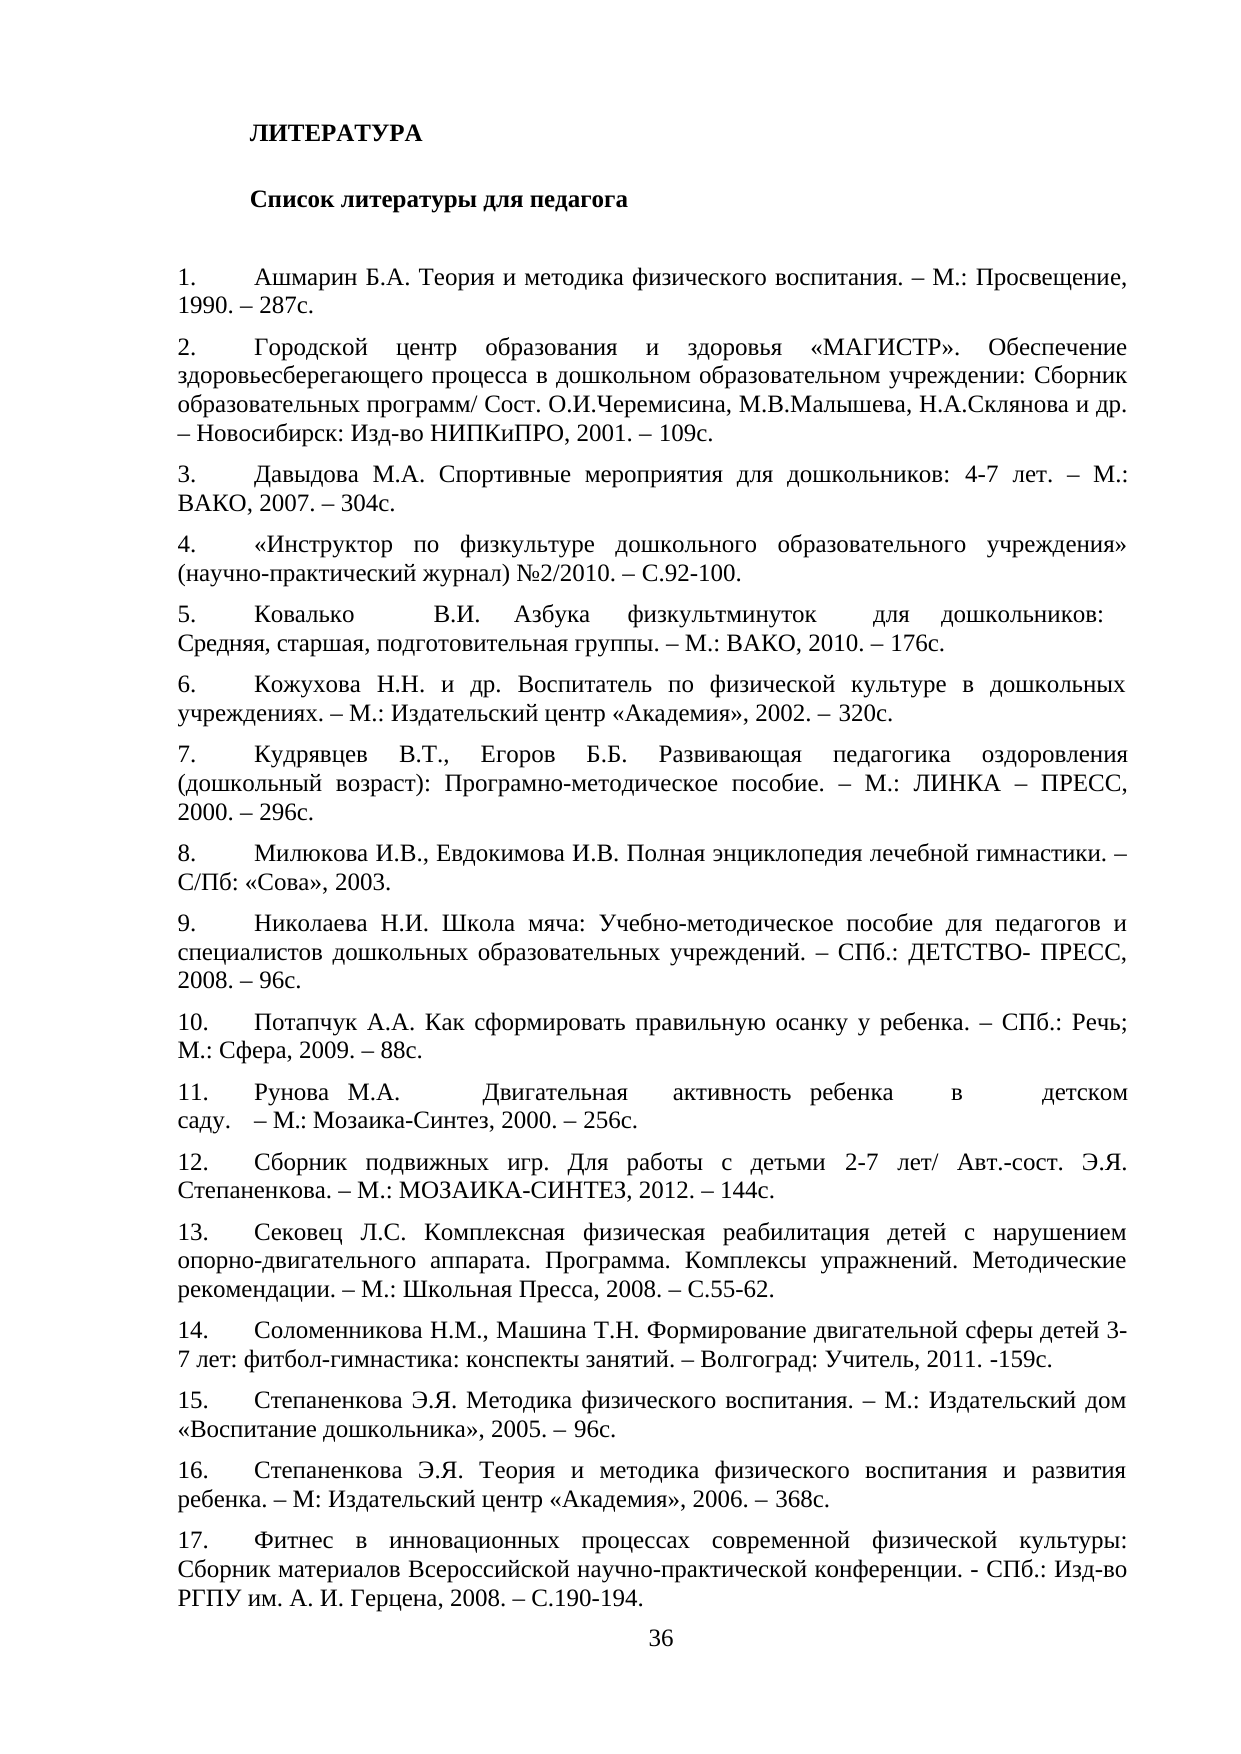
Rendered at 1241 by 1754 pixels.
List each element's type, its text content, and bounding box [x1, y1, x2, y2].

list Степаненкова Э.Я. Теория и методика физического воспитания и развития ребенка. – М: Издательский центр «Академия», 2006. – 368с. [177, 1456, 1127, 1513]
list Николаева Н.И. Школа мяча: Учебно-методическое пособие для педагогов и специалистов дошкольных образовательных учреждений. – СПб.: ДЕТСТВО- ПРЕСС, 2008. – 96с. [177, 908, 1128, 994]
list Ковалько В.И. Азбука физкультминуток для дошкольников: Средняя, старшая, подготовительная группы. – М.: ВАКО, 2010. – 176с. [177, 599, 1127, 657]
list Соломенникова Н.М., Машина Т.Н. Формирование двигательной сферы детей 3-7 лет: фитбол-гимнастика: конспекты занятий. – Волгоград: Учитель, 2011. -159с. [177, 1316, 1128, 1373]
text Список литературы для педагога [249, 184, 1152, 213]
list Кожухова Н.Н. и др. Воспитатель по физической культуре в дошкольных учреждениях. – М.: Издательский центр «Академия», 2002. – 320с. [177, 669, 1127, 727]
list Фитнес в инновационных процессах современной физической культуры: Сборник материалов Всероссийской научно-практической конференции. - СПб.: Изд-во РГПУ им. А. И. Герцена, 2008. – С.190-194. [177, 1526, 1128, 1612]
list Сборник подвижных игр. Для работы с детьми 2-7 лет/ Авт.-сост. Э.Я. Степаненкова. – М.: МОЗАИКА-СИНТЕЗ, 2012. – 144с. [177, 1147, 1128, 1204]
list Давыдова М.А. Спортивные мероприятия для дошкольников: 4-7 лет. – М.: ВАКО, 2007. – 304с. [177, 459, 1129, 517]
list Сековец Л.С. Комплексная физическая реабилитация детей с нарушением опорно-двигательного аппарата. Программа. Комплексы упражнений. Методические рекомендации. – М.: Школьная Пресса, 2008. – С.55-62. [177, 1217, 1127, 1303]
list Городской центр образования и здоровья «МАГИСТР». Обеспечение здоровьесберегающего процесса в дошкольном образовательном учреждении: Сборник образовательных программ/ Сост. О.И.Черемисина, М.В.Малышева, Н.А.Склянова и др. – Новосибирск: Изд-во НИПКиПРО, 2001. – 109с. [177, 332, 1128, 447]
list «Инструктор по физкультуре дошкольного образовательного учреждения» (научно-практический журнал) №2/2010. – С.92-100. [177, 529, 1128, 587]
list Кудрявцев В.Т., Егоров Б.Б. Развивающая педагогика оздоровления (дошкольный возраст): Програмно-методическое пособие. – М.: ЛИНКА – ПРЕСС, 2000. – 296с. [177, 739, 1128, 826]
list Степаненкова Э.Я. Методика физического воспитания. – М.: Издательский дом «Воспитание дошкольника», 2005. – 96с. [177, 1386, 1128, 1443]
list Милюкова И.В., Евдокимова И.В. Полная энциклопедия лечебной гимнастики. – С/Пб: «Сова», 2003. [177, 838, 1128, 896]
list Потапчук А.А. Как сформировать правильную осанку у ребенка. – СПб.: Речь; М.: Сфера, 2009. – 88с. [177, 1007, 1128, 1064]
list Ашмарин Б.А. Теория и методика физического воспитания. – М.: Просвещение, 1990. – 287с. [177, 262, 1128, 319]
text ЛИТЕРАТУРА [249, 118, 1152, 147]
list Рунова М.А. Двигательная активность ребенка в детском саду. – М.: Мозаика-Синтез, 2000. – 256с. [177, 1077, 1128, 1134]
